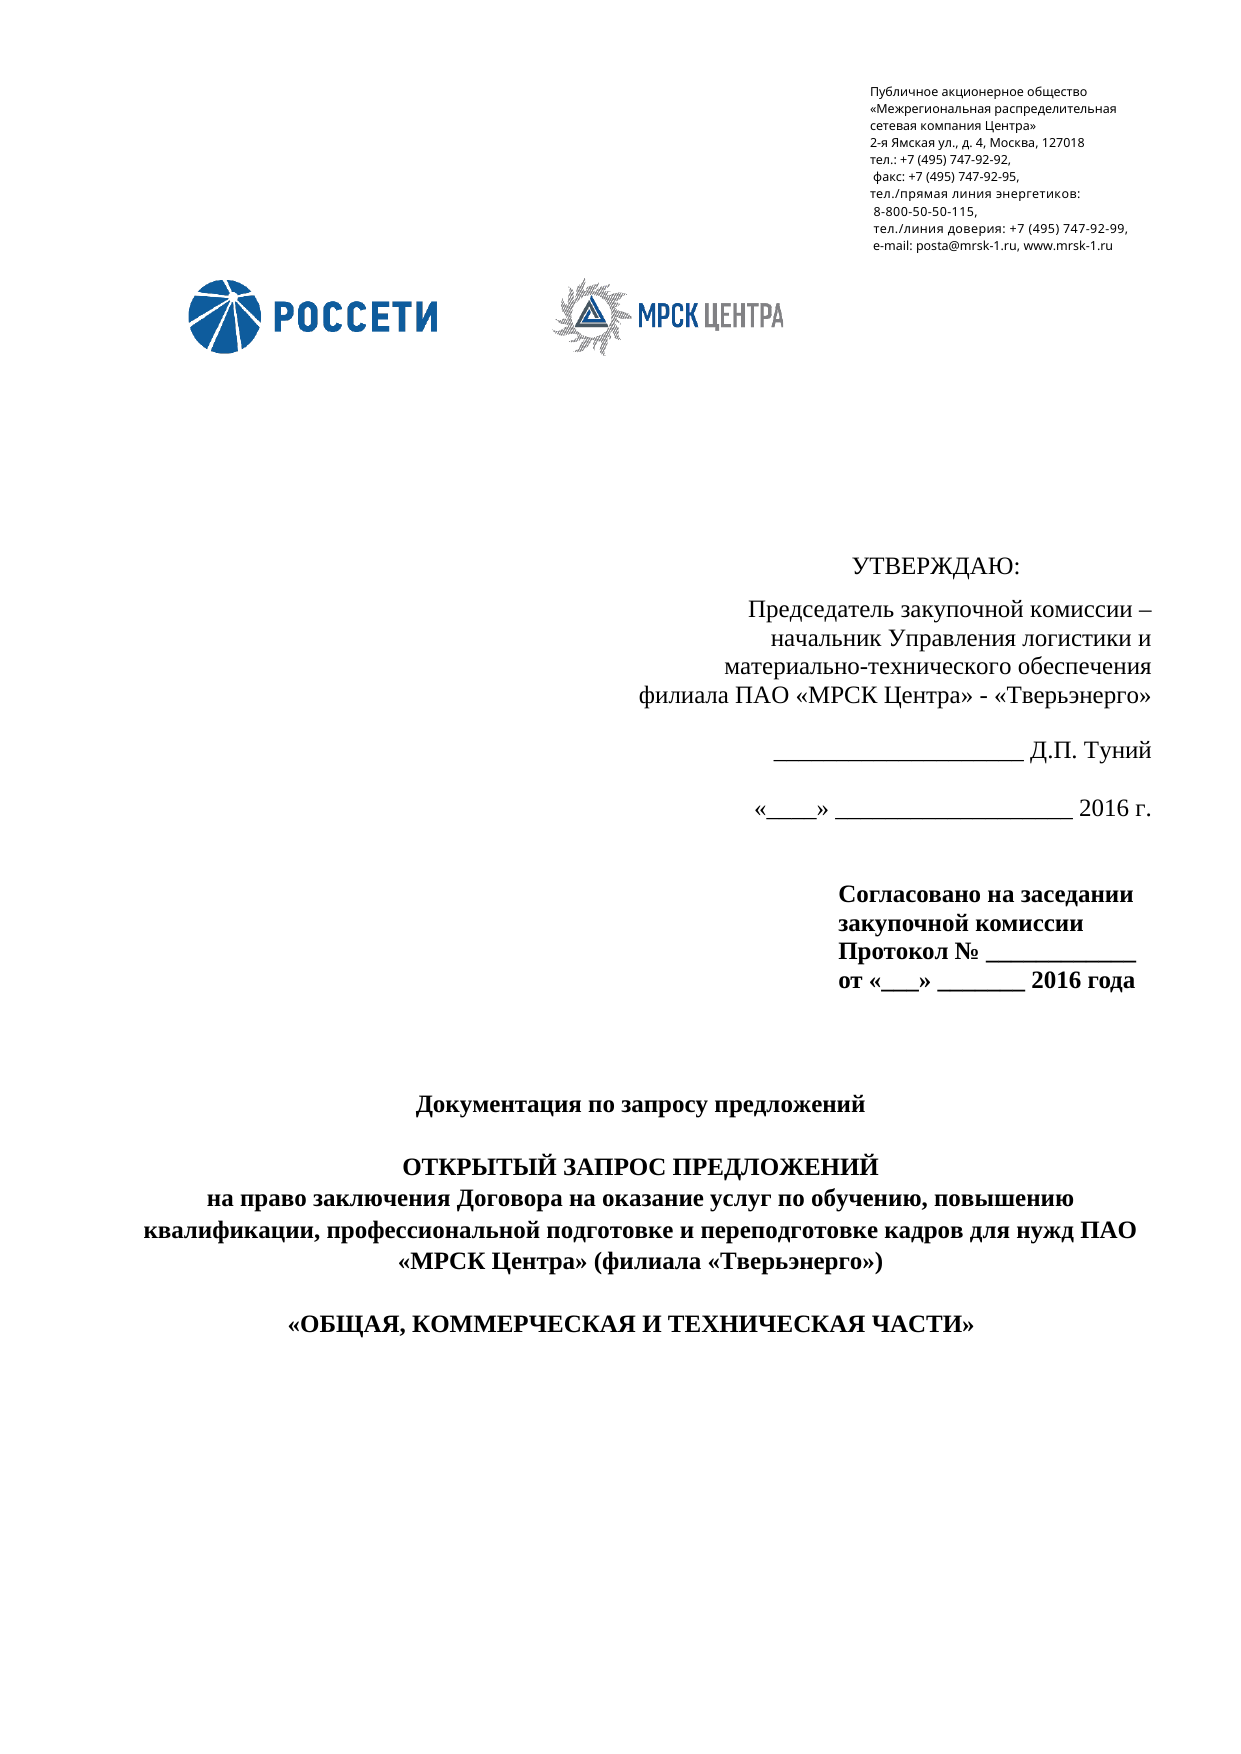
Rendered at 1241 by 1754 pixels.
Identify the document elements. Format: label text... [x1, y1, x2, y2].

text Документация по запросу предложений [129, 1089, 1152, 1117]
text Председатель закупочной комиссии – [129, 594, 1152, 623]
text ОТКРЫТЫЙ ЗАПРОС ПРЕДЛОЖЕНИЙ [129, 1152, 1152, 1181]
text ____________________ Д.П. Туний [129, 735, 1152, 764]
picture [188, 278, 784, 356]
text на право заключения Договора на оказание услуг по обучению, повышению квалификации, профессиональной подготовке и переподготовке кадров для нужд ПАО «МРСК Центра» (филиала «Тверьэнерго») [129, 1183, 1152, 1275]
text материально-технического обеспечения [129, 651, 1152, 680]
text начальник Управления логистики и [129, 623, 1152, 651]
text «ОБЩАЯ, КОММЕРЧЕСКАЯ и техническая ЧАСТИ» [73, 1309, 1183, 1338]
text «____» ___________________ 2016 г. [720, 793, 1152, 821]
text от «___» _______ 2016 года [838, 965, 1152, 994]
text Протокол № ____________ [838, 936, 1152, 965]
text Согласовано на заседании [838, 879, 1152, 908]
text филиала ПАО «МРСК Центра» - «Тверьэнерго» [129, 680, 1152, 709]
text УТВЕРЖДАЮ: [720, 551, 1152, 579]
text закупочной комиссии [838, 908, 1152, 936]
